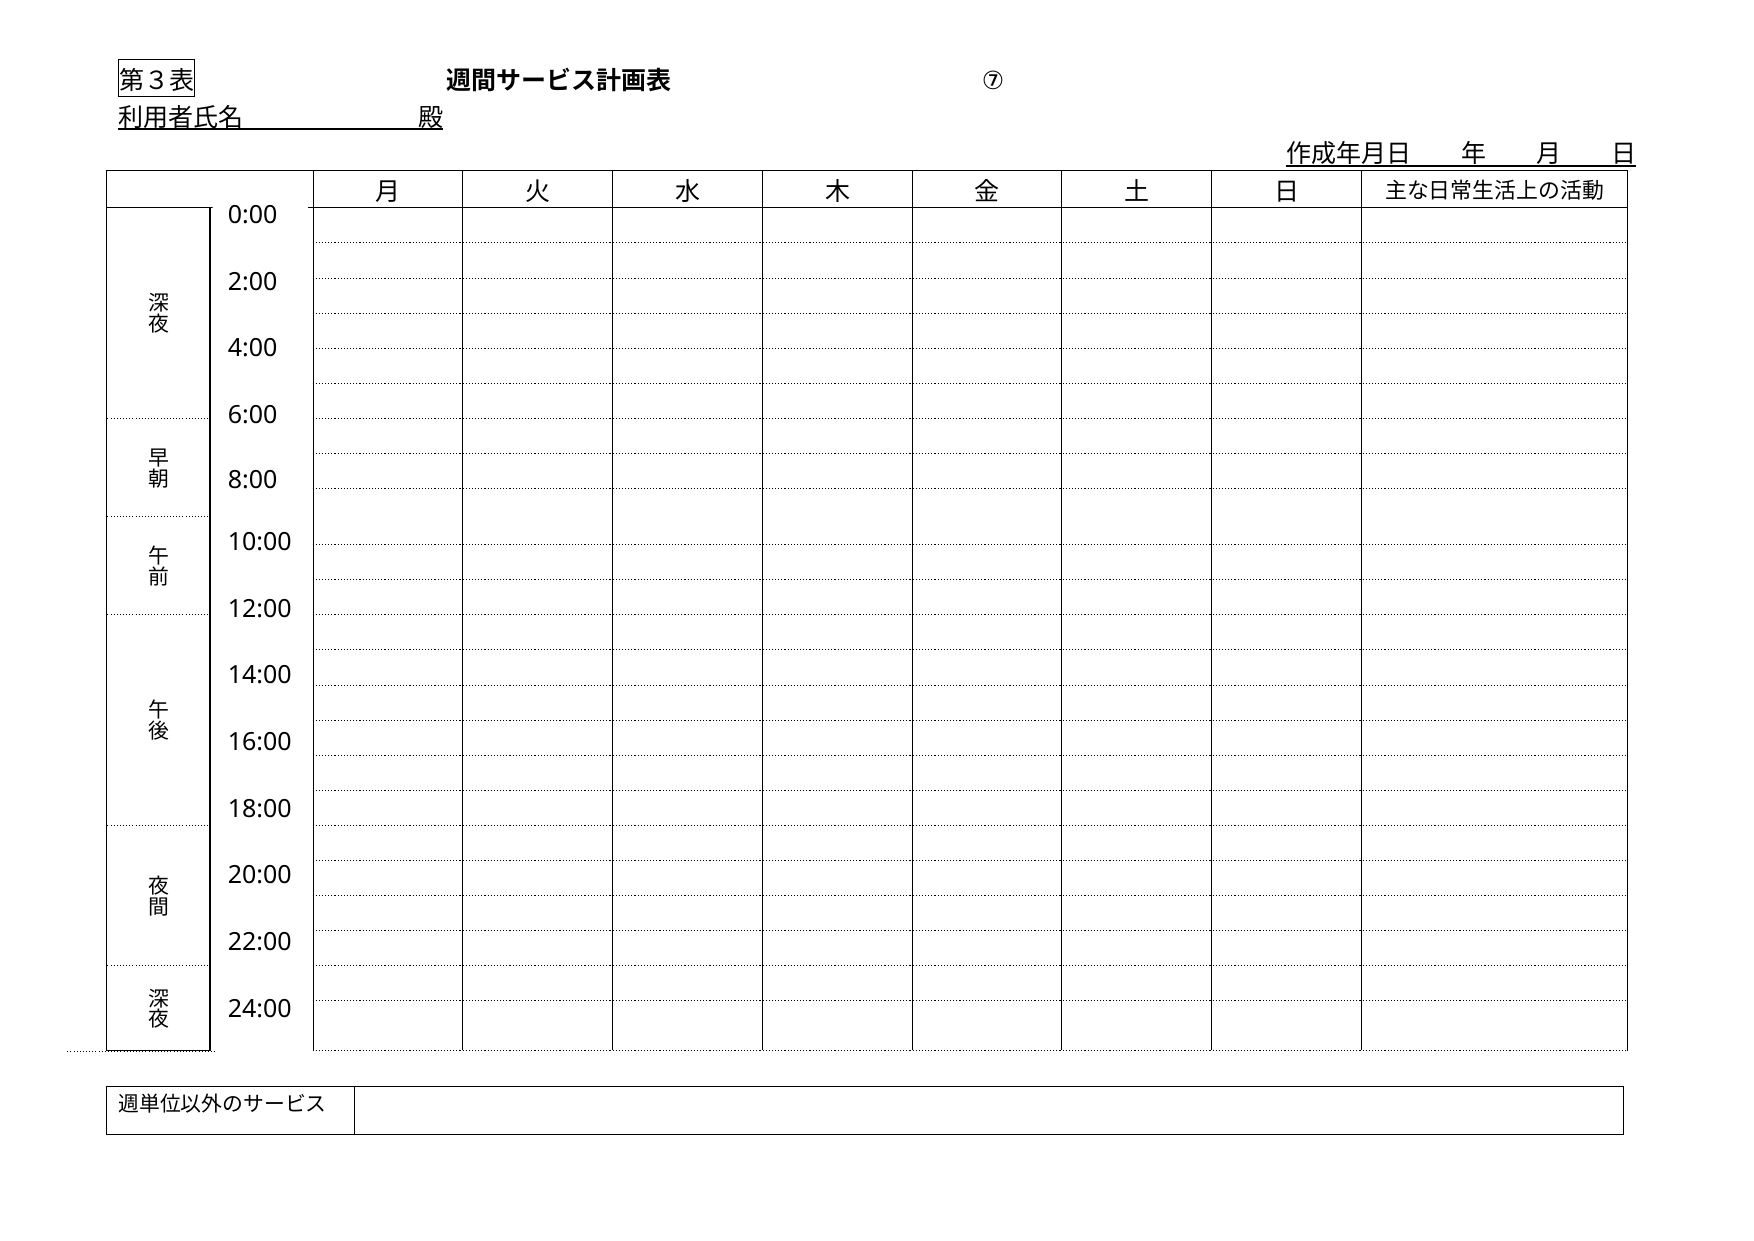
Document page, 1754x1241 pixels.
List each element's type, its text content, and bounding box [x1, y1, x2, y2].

table_cell [314, 242, 462, 277]
table_header [355, 1087, 1623, 1133]
table_cell [308, 860, 313, 895]
table_header 金 [913, 171, 1061, 207]
table_cell [314, 685, 462, 719]
table_cell [314, 488, 462, 544]
table_cell [913, 965, 1061, 1000]
table_cell [463, 242, 612, 277]
table_cell [913, 895, 1061, 930]
table_cell [1212, 383, 1361, 418]
table_cell [1212, 579, 1361, 614]
table_cell [211, 1000, 313, 1050]
table_cell [314, 348, 462, 383]
table_cell [613, 544, 762, 579]
table_cell [613, 348, 762, 383]
table_cell [463, 453, 612, 488]
table_cell [613, 418, 762, 453]
table_cell [613, 242, 762, 277]
table_cell [763, 453, 912, 488]
table_cell [763, 544, 912, 579]
table_cell [1062, 242, 1211, 277]
table_cell [314, 930, 462, 965]
table_cell [1362, 383, 1627, 418]
table_cell [463, 278, 612, 312]
table_cell [913, 720, 1061, 755]
table_cell [314, 383, 462, 418]
table_cell [763, 208, 912, 242]
table_cell [763, 383, 912, 418]
table_cell [308, 790, 313, 825]
table_cell [1362, 453, 1627, 488]
table_cell [1362, 544, 1627, 579]
table_cell [1062, 1000, 1211, 1050]
table_cell [913, 544, 1061, 579]
table_cell [1062, 208, 1211, 242]
table_cell [1062, 383, 1211, 418]
table_cell [463, 488, 612, 544]
table_cell [763, 895, 912, 930]
table_cell [463, 755, 612, 790]
table_cell [763, 242, 912, 277]
table_cell [1362, 755, 1627, 790]
table_cell [763, 278, 912, 312]
table_cell [1212, 242, 1361, 277]
table_cell [463, 208, 612, 242]
table_cell [1212, 965, 1361, 1000]
table_cell [1212, 1000, 1361, 1050]
table_cell [308, 383, 313, 418]
table_cell [314, 720, 462, 755]
table_cell 深夜 [107, 208, 209, 418]
table_cell [763, 790, 912, 825]
table_cell [1062, 965, 1211, 1000]
table_cell [1362, 930, 1627, 965]
table_cell [308, 579, 313, 614]
table_cell [463, 649, 612, 684]
table_cell [613, 614, 762, 649]
table_cell [613, 313, 762, 348]
table_cell [314, 965, 462, 1000]
table_cell [913, 208, 1061, 242]
table_cell [314, 860, 462, 895]
table_cell [314, 755, 462, 790]
table_cell [314, 579, 462, 614]
table_cell [1212, 208, 1361, 242]
table_cell 夜間 [107, 825, 209, 965]
table_cell [463, 930, 612, 965]
table_cell [613, 453, 762, 488]
table_cell [1062, 453, 1211, 488]
table_cell [1062, 313, 1211, 348]
table_cell [1212, 313, 1361, 348]
table_cell [613, 720, 762, 755]
table_header 月 [314, 171, 462, 207]
table_cell [1362, 242, 1627, 277]
table_cell [1062, 790, 1211, 825]
table_cell [1062, 930, 1211, 965]
table_cell [1362, 720, 1627, 755]
table_cell [763, 418, 912, 453]
table_cell [308, 544, 313, 579]
table_cell [463, 825, 612, 860]
table_cell [308, 649, 313, 684]
table_cell [308, 825, 313, 860]
table_cell [308, 313, 313, 348]
table_cell [913, 453, 1061, 488]
table_cell [1062, 488, 1211, 544]
table_cell [1212, 790, 1361, 825]
table_cell [1212, 930, 1361, 965]
table_cell [913, 242, 1061, 277]
table_cell [308, 242, 313, 277]
table_cell [763, 860, 912, 895]
table_cell [763, 965, 912, 1000]
table_header [67, 1051, 216, 1086]
table_cell [308, 965, 313, 1000]
table_cell [314, 895, 462, 930]
table_cell [1212, 614, 1361, 649]
table_cell [314, 453, 462, 488]
table_cell [463, 313, 612, 348]
table_cell [1212, 720, 1361, 755]
table_cell [463, 544, 612, 579]
table_cell [1212, 544, 1361, 579]
table_cell [913, 348, 1061, 383]
table_cell [1212, 649, 1361, 684]
table_header 土 [1062, 171, 1211, 207]
table_cell [913, 860, 1061, 895]
table_cell [1362, 313, 1627, 348]
table_cell [308, 418, 313, 453]
table_cell [463, 860, 612, 895]
table_cell [314, 649, 462, 684]
table_cell [913, 1000, 1061, 1050]
table_cell [1062, 579, 1211, 614]
table_cell [613, 278, 762, 312]
table_cell [463, 348, 612, 383]
table_cell [1212, 348, 1361, 383]
table_cell [763, 685, 912, 719]
table_cell [1212, 685, 1361, 719]
table_cell [613, 930, 762, 965]
table_cell [913, 278, 1061, 312]
table_cell [1212, 278, 1361, 312]
table_cell [613, 965, 762, 1000]
table_cell [1212, 418, 1361, 453]
table_cell [1362, 278, 1627, 312]
table_cell [1362, 790, 1627, 825]
table_cell [913, 790, 1061, 825]
table_cell [1362, 348, 1627, 383]
table_cell [763, 579, 912, 614]
text 利用者氏名 殿 [118, 97, 1636, 134]
table_cell [1362, 860, 1627, 895]
table_cell [1212, 860, 1361, 895]
table_cell [1212, 488, 1361, 544]
table_cell [613, 579, 762, 614]
table_cell [1062, 685, 1211, 719]
table_cell [308, 488, 313, 544]
table_cell [613, 895, 762, 930]
table_cell [314, 313, 462, 348]
table_cell [463, 895, 612, 930]
table_cell [1362, 614, 1627, 649]
table_cell [613, 825, 762, 860]
table_cell [1062, 544, 1211, 579]
table_header 水 [613, 171, 762, 207]
table_cell [613, 649, 762, 684]
table_cell [613, 860, 762, 895]
table_header 週単位以外のサービス [107, 1087, 354, 1133]
table_cell [1212, 895, 1361, 930]
table_cell [308, 895, 313, 930]
table_cell [613, 685, 762, 719]
table_cell [1062, 418, 1211, 453]
table_cell [1212, 825, 1361, 860]
table_cell [308, 278, 313, 312]
table_cell [763, 930, 912, 965]
table_cell 午後 [107, 614, 209, 825]
table_cell 早朝 [107, 418, 209, 516]
table_cell [314, 1000, 462, 1050]
table_cell [1062, 720, 1211, 755]
table_cell [913, 614, 1061, 649]
table_cell [913, 685, 1061, 719]
table_cell [913, 755, 1061, 790]
table_header 火 [463, 171, 612, 207]
table_cell [308, 930, 313, 965]
table_cell [1212, 453, 1361, 488]
table_cell [1362, 965, 1627, 1000]
table_cell [314, 825, 462, 860]
table_cell [913, 313, 1061, 348]
table_cell [308, 453, 313, 488]
table_cell [308, 208, 313, 242]
table_cell [463, 614, 612, 649]
table_cell [1062, 825, 1211, 860]
table_cell [913, 649, 1061, 684]
table_cell [1212, 755, 1361, 790]
table_cell [1062, 348, 1211, 383]
table_cell [613, 755, 762, 790]
text 作成年月日 年 月 日 [118, 134, 1636, 170]
table_cell [314, 790, 462, 825]
table_cell [314, 208, 462, 242]
table_cell [913, 930, 1061, 965]
table_cell [1362, 579, 1627, 614]
table_cell [308, 720, 313, 755]
table_cell [1062, 860, 1211, 895]
table_cell [763, 614, 912, 649]
table_cell [763, 1000, 912, 1050]
table_cell [913, 488, 1061, 544]
table_cell 午前 [107, 516, 209, 614]
table_cell [1362, 895, 1627, 930]
table_cell [1362, 488, 1627, 544]
table_cell [913, 579, 1061, 614]
table_cell [913, 383, 1061, 418]
table_cell [763, 649, 912, 684]
table_cell [308, 685, 313, 719]
table_cell [463, 418, 612, 453]
table_cell [463, 720, 612, 755]
table_cell [463, 965, 612, 1000]
table_cell [613, 1000, 762, 1050]
table_cell [1362, 1000, 1627, 1050]
table_cell [763, 488, 912, 544]
table_cell [463, 579, 612, 614]
table_cell [1362, 649, 1627, 684]
table_cell [314, 614, 462, 649]
table_cell [1062, 755, 1211, 790]
table_cell [913, 825, 1061, 860]
table_cell [763, 313, 912, 348]
table_cell [463, 685, 612, 719]
table_cell [314, 544, 462, 579]
table_cell [314, 418, 462, 453]
table_cell [308, 614, 313, 649]
table_header 主な日常生活上の活動 [1362, 171, 1627, 207]
table_cell [463, 383, 612, 418]
table_cell [1362, 825, 1627, 860]
table_cell [763, 348, 912, 383]
table_cell [763, 755, 912, 790]
table_cell [308, 755, 313, 790]
table_header [107, 171, 313, 207]
table_cell [1062, 649, 1211, 684]
table_cell [913, 418, 1061, 453]
table_header 木 [763, 171, 912, 207]
table_cell [1062, 895, 1211, 930]
table_cell [463, 1000, 612, 1050]
table_cell 深夜 [107, 965, 209, 1050]
table_cell [1062, 278, 1211, 312]
table_cell [613, 383, 762, 418]
table_cell [1362, 685, 1627, 719]
table_cell [1362, 208, 1627, 242]
table_cell [613, 488, 762, 544]
table_header 日 [1212, 171, 1361, 207]
table_cell [463, 790, 612, 825]
table_cell [613, 208, 762, 242]
table_cell [308, 348, 313, 383]
table_cell [613, 790, 762, 825]
table_cell [1362, 418, 1627, 453]
table_cell [763, 720, 912, 755]
table_cell [763, 825, 912, 860]
table_cell [314, 278, 462, 312]
table_cell [1062, 614, 1211, 649]
